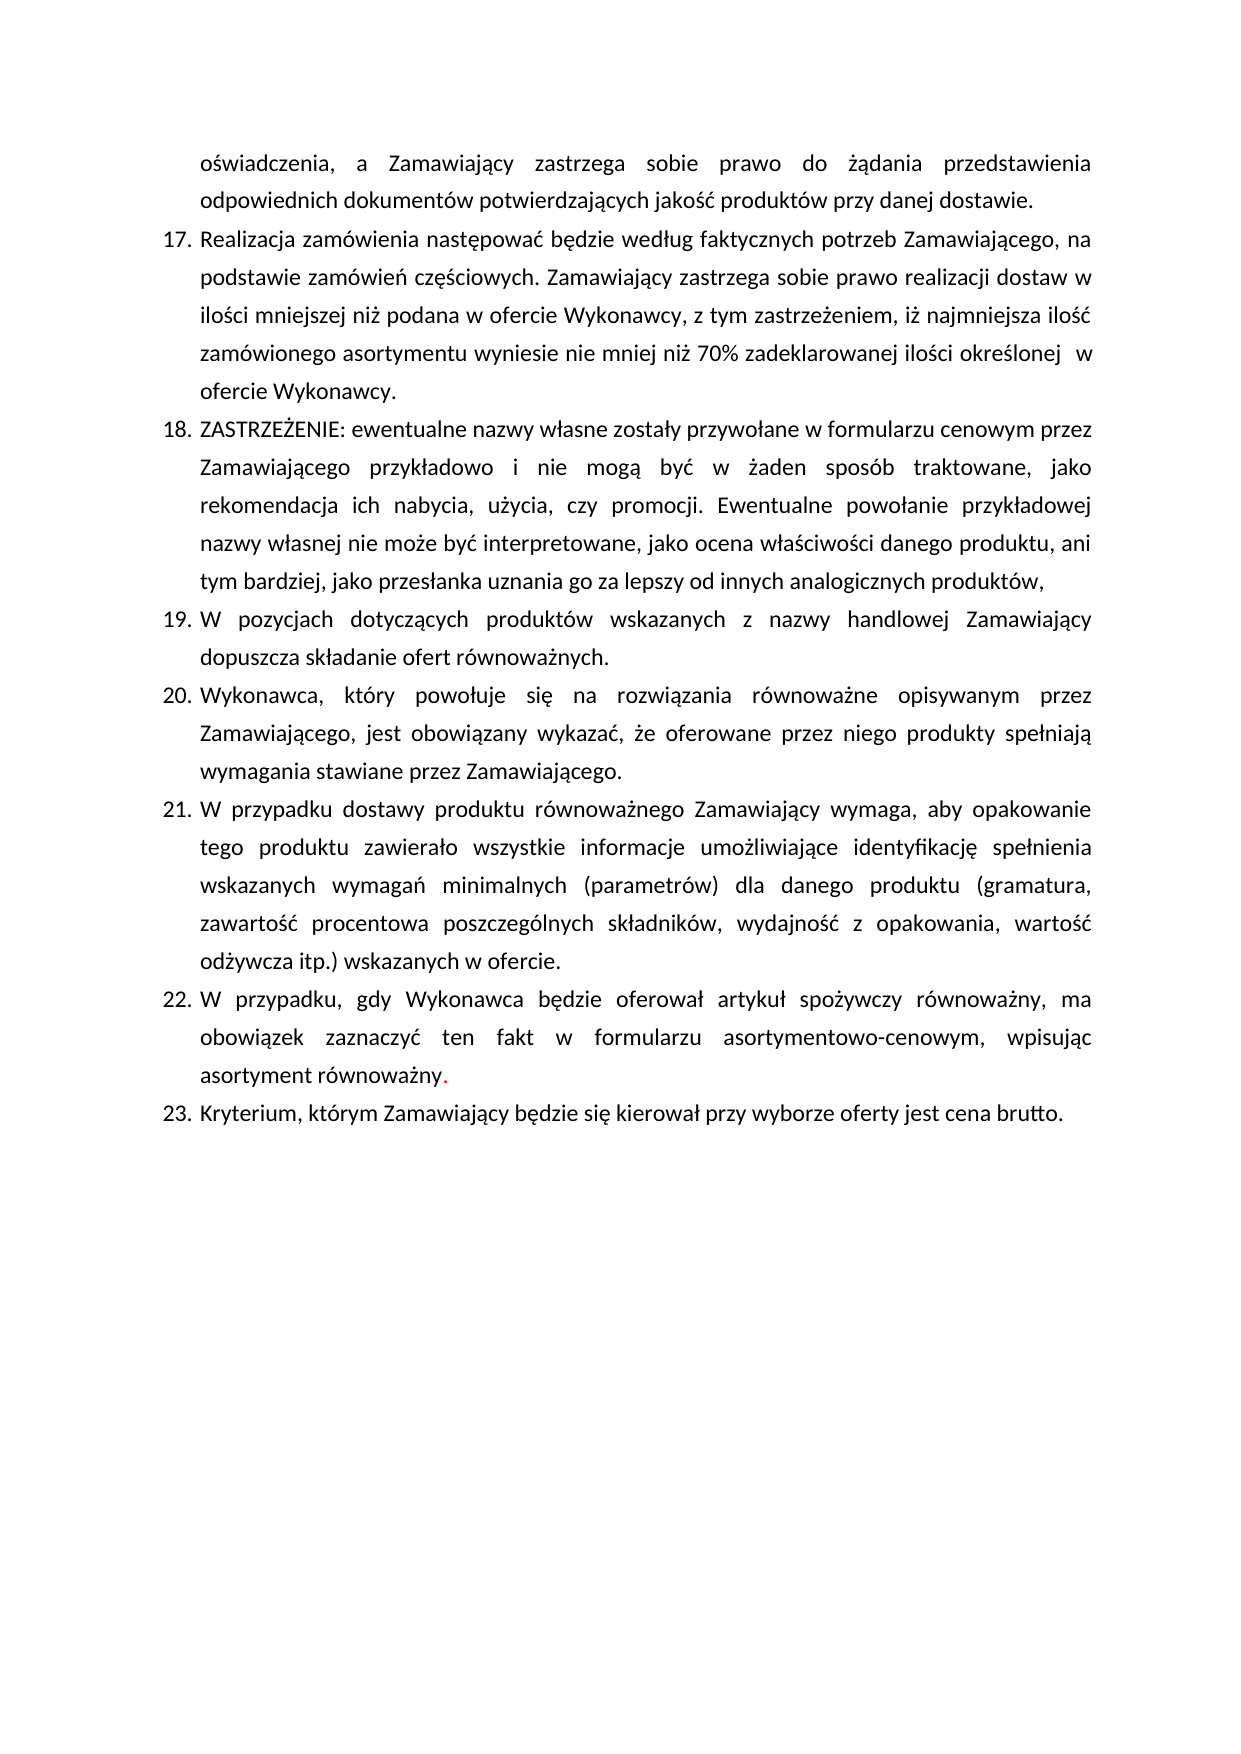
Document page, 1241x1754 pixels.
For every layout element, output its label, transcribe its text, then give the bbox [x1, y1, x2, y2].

list Realizacja zamówienia następować będzie według faktycznych potrzeb Zamawiającego, na podstawie zamówień częściowych. Zamawiający zastrzega sobie prawo realizacji dostaw w ilości mniejszej niż podana w ofercie Wykonawcy, z tym zastrzeżeniem, iż najmniejsza ilość zamówionego asortymentu wyniesie nie mniej niż 70% zadeklarowanej ilości określonej w ofercie Wykonawcy. [162, 224, 1093, 405]
list ZASTRZEŻENIE: ewentualne nazwy własne zostały przywołane w formularzu cenowym przez Zamawiającego przykładowo i nie mogą być w żaden sposób traktowane, jako rekomendacja ich nabycia, użycia, czy promocji. Ewentualne powołanie przykładowej nazwy własnej nie może być interpretowane, jako ocena właściwości danego produktu, ani tym bardziej, jako przesłanka uznania go za lepszy od innych analogicznych produktów, [162, 414, 1093, 595]
list W pozycjach dotyczących produktów wskazanych z nazwy handlowej Zamawiający dopuszcza składanie ofert równoważnych. [162, 604, 1093, 671]
list W przypadku, gdy Wykonawca będzie oferował artykuł spożywczy równoważny, ma obowiązek zaznaczyć ten fakt w formularzu asortymentowo-cenowym, wpisując asortyment równoważny. [162, 984, 1093, 1089]
list W przypadku dostawy produktu równoważnego Zamawiający wymaga, aby opakowanie tego produktu zawierało wszystkie informacje umożliwiające identyfikację spełnienia wskazanych wymagań minimalnych (parametrów) dla danego produktu (gramatura, zawartość procentowa poszczególnych składników, wydajność z opakowania, wartość odżywcza itp.) wskazanych w ofercie. [162, 794, 1093, 975]
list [162, 148, 1093, 215]
list Kryterium, którym Zamawiający będzie się kierował przy wyborze oferty jest cena brutto. [162, 1098, 1093, 1127]
list Wykonawca, który powołuje się na rozwiązania równoważne opisywanym przez Zamawiającego, jest obowiązany wykazać, że oferowane przez niego produkty spełniają wymagania stawiane przez Zamawiającego. [162, 680, 1093, 785]
